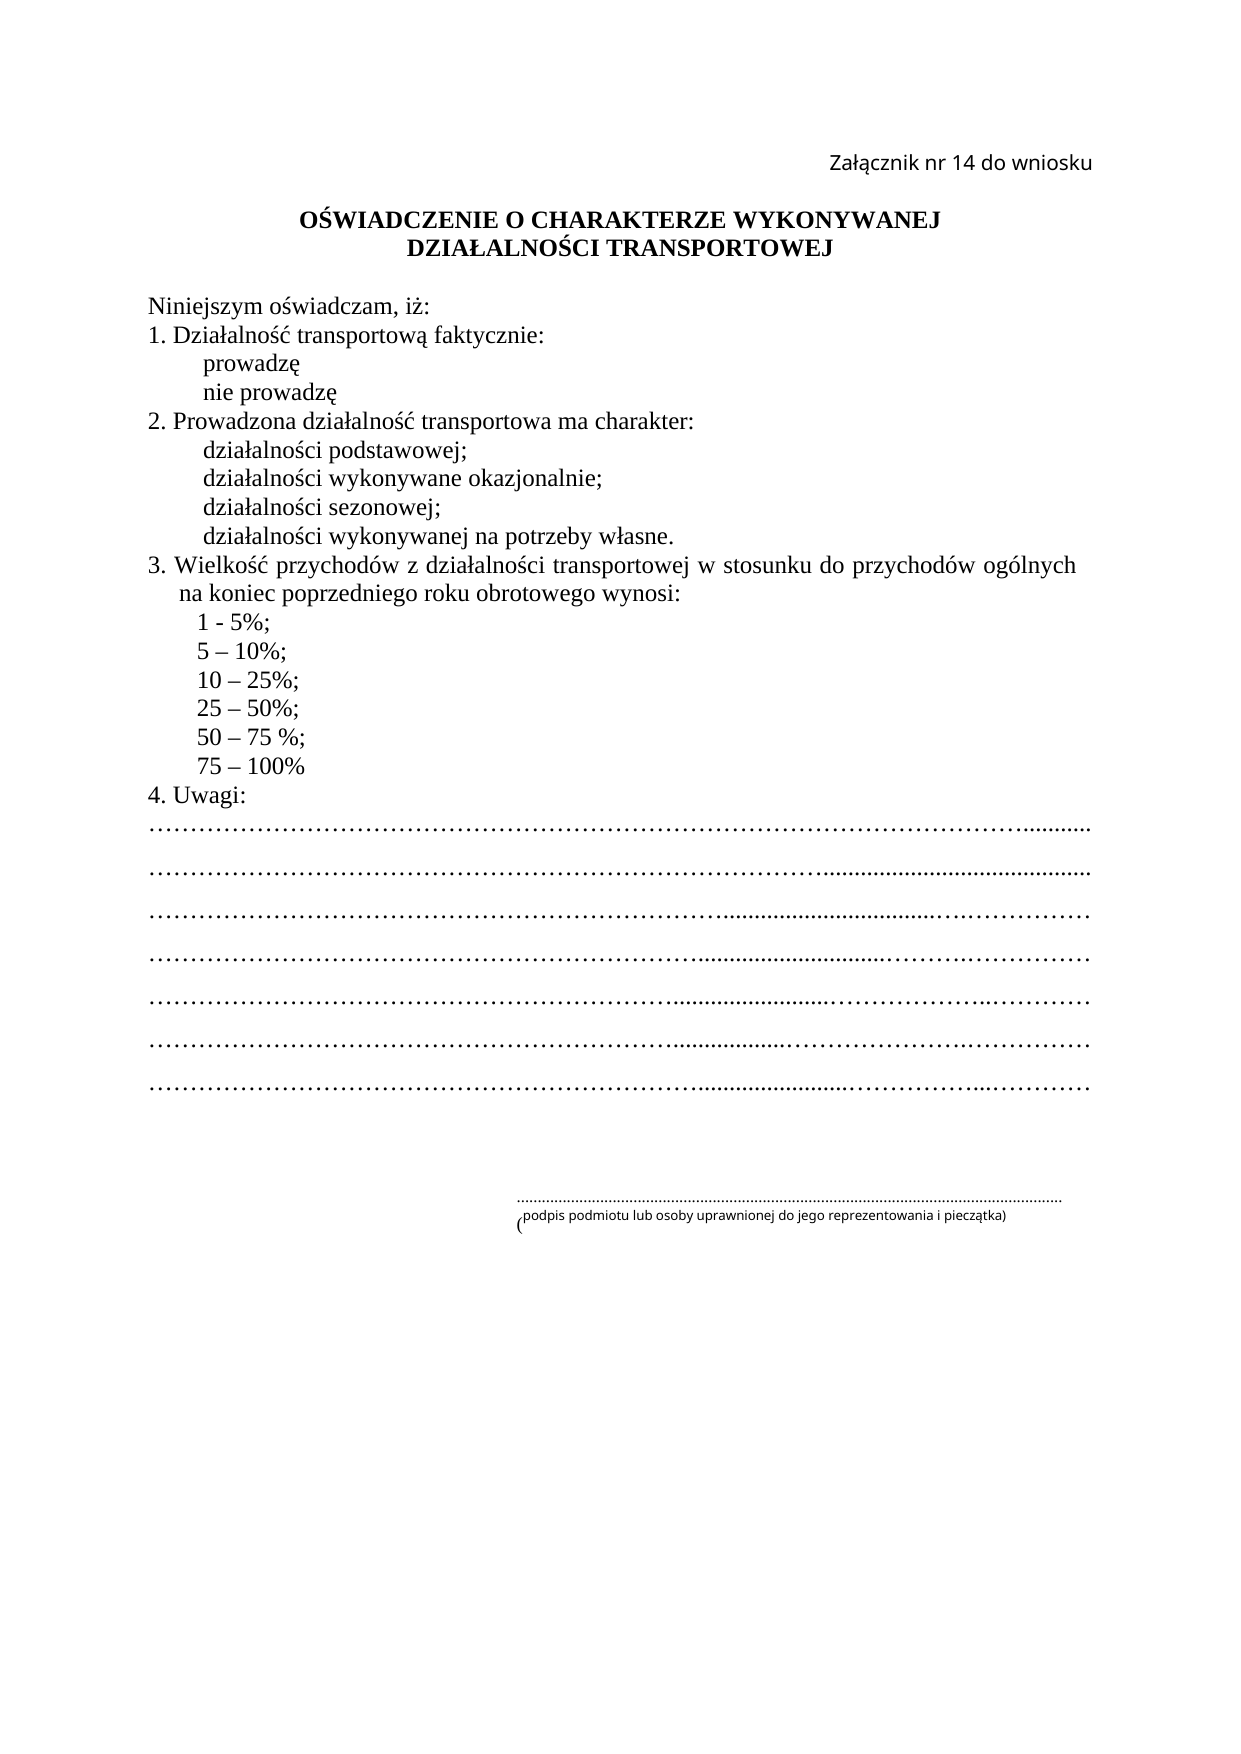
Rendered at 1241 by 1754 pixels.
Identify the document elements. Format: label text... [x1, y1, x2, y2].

text 50 – 75 %; [148, 722, 1093, 751]
text 4. Uwagi: [148, 780, 1093, 808]
text ……………………………………………………………………………………………........... [148, 808, 1093, 837]
text 2. Prowadzona działalność transportowa ma charakter: [148, 406, 1093, 435]
text  działalności sezonowej; [148, 492, 1093, 521]
text 3. Wielkość przychodów z działalności transportowej w stosunku do przychodów ogólnych na koniec poprzedniego roku obrotowego wynosi: [148, 550, 1093, 607]
text ................................................................................................................................... [443, 1187, 1093, 1206]
text  prowadzę [148, 348, 1093, 377]
text OŚWIADCZENIE O CHARAKTERZE WYKONYWANEJ [148, 205, 1093, 233]
text DZIAŁALNOŚCI TRANSPORTOWEJ [148, 233, 1093, 262]
text ………………………………………………………..................………………….…………… [148, 1024, 1093, 1053]
text 1 - 5%; [148, 607, 1093, 636]
text ……………………………………………………………..................................….…………… [148, 895, 1093, 923]
text 5 – 10%; [148, 636, 1093, 665]
text ………………………………………………………………………........................................... [148, 852, 1093, 880]
text (podpis podmiotu lub osoby uprawnionej do jego reprezentowania i pieczątka) [443, 1206, 1093, 1237]
text 25 – 50%; [148, 693, 1093, 722]
text Niniejszym oświadczam, iż: [148, 291, 1093, 320]
text ……………………………………………………….........................………………..………… [148, 981, 1093, 1010]
text …………………………………………………………..............................……….…………… [148, 938, 1093, 967]
text  działalności wykonywane okazjonalnie; [148, 463, 1093, 492]
text  nie prowadzę [148, 377, 1093, 406]
text 10 – 25%; [148, 665, 1093, 693]
text …………………………………………………………........................……………...………… [148, 1067, 1093, 1096]
text Załącznik nr 14 do wniosku [148, 148, 1093, 176]
text  działalności wykonywanej na potrzeby własne. [148, 521, 1093, 550]
text  działalności podstawowej; [148, 435, 1093, 463]
text 1. Działalność transportową faktycznie: [148, 320, 1093, 348]
text 75 – 100% [148, 751, 1093, 780]
